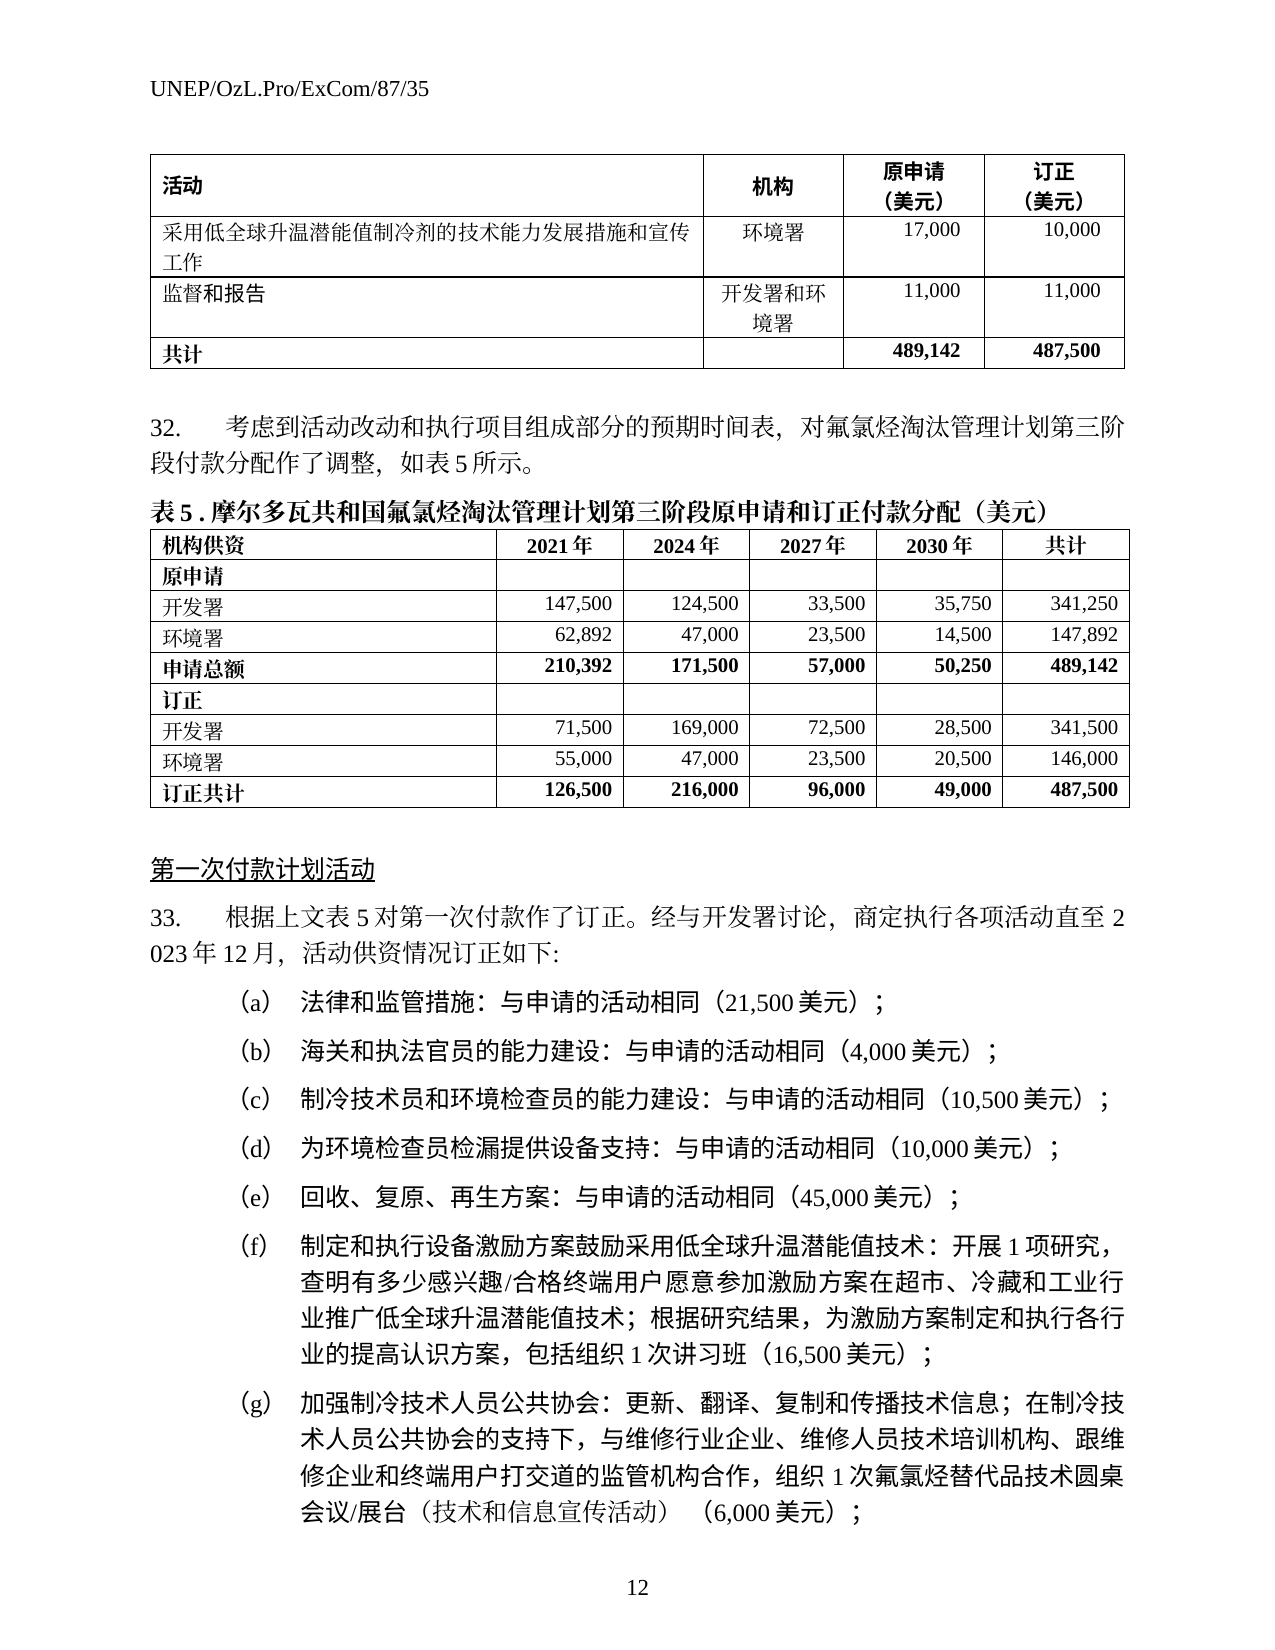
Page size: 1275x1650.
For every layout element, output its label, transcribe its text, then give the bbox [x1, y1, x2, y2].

table_header 共计 [1003, 530, 1129, 559]
table_cell 33,500 [750, 591, 876, 621]
table_cell 订正 [151, 684, 496, 714]
table_cell 14,500 [877, 622, 1002, 652]
table_cell 169,000 [624, 715, 749, 745]
list 海关和执法官员的能力建设：与申请的活动相同（4,000美元）； [225, 1031, 1125, 1067]
table_cell [1003, 560, 1129, 590]
table_header 2021年 [497, 530, 623, 559]
table_cell 57,000 [750, 653, 876, 683]
table_cell 146,000 [1003, 746, 1129, 776]
table_cell 11,000 [985, 278, 1124, 337]
table_cell [877, 560, 1002, 590]
list 加强制冷技术人员公共协会：更新、翻译、复制和传播技术信息；在制冷技术人员公共协会的支持下，与维修行业企业、维修人员技术培训机构、跟维修企业和终端用户打交道的监管机构合作，组织1次氟氯烃替代品技术圆桌会议/展台（技术和信息宣传活动） （6,000美元）； [225, 1383, 1125, 1528]
table_cell [497, 684, 623, 714]
list 制冷技术员和环境检查员的能力建设：与申请的活动相同（10,500美元）； [225, 1080, 1125, 1116]
table_cell 监督和报告 [151, 278, 703, 337]
table_cell 17,000 [844, 217, 984, 276]
table_cell 开发署 [151, 591, 496, 621]
table_header 机构供资 [151, 530, 496, 559]
table_header 原申请 （美元） [844, 155, 984, 216]
table_cell 341,250 [1003, 591, 1129, 621]
table_cell 124,500 [624, 591, 749, 621]
table_cell [497, 560, 623, 590]
list 为环境检查员检漏提供设备支持：与申请的活动相同（10,000美元）； [225, 1128, 1125, 1165]
table_cell 71,500 [497, 715, 623, 745]
table_cell 50,250 [877, 653, 1002, 683]
table_cell 共计 [151, 338, 703, 368]
table_cell 55,000 [497, 746, 623, 776]
table_cell 环境署 [151, 622, 496, 652]
table_cell 62,892 [497, 622, 623, 652]
table_cell [750, 684, 876, 714]
table_cell 126,500 [497, 777, 623, 807]
table_cell 10,000 [985, 217, 1124, 276]
table_cell 28,500 [877, 715, 1002, 745]
table_cell 20,500 [877, 746, 1002, 776]
table_cell 72,500 [750, 715, 876, 745]
list 法律和监管措施：与申请的活动相同（21,500美元）； [225, 982, 1125, 1018]
table_cell [750, 560, 876, 590]
table_cell [624, 560, 749, 590]
list 回收、复原、再生方案：与申请的活动相同（45,000美元）； [225, 1177, 1125, 1213]
list 考虑到活动改动和执行项目组成部分的预期时间表，对氟氯烃淘汰管理计划第三阶段付款分配作了调整，如表5所示。 [150, 408, 1125, 480]
table_cell 147,500 [497, 591, 623, 621]
table_cell 47,000 [624, 746, 749, 776]
table_cell 23,500 [750, 622, 876, 652]
table_cell 环境署 [151, 746, 496, 776]
table_cell 开发署 [151, 715, 496, 745]
table_cell 341,500 [1003, 715, 1129, 745]
list 制定和执行设备激励方案鼓励采用低全球升温潜能值技术：开展1项研究，查明有多少感兴趣/合格终端用户愿意参加激励方案在超市、冷藏和工业行业推广低全球升温潜能值技术；根据研究结果，为激励方案制定和执行各行业的提高认识方案，包括组织1次讲习班（16,500美元）； [225, 1226, 1125, 1371]
table_cell 147,892 [1003, 622, 1129, 652]
table_header 机构 [704, 155, 843, 216]
table_header 活动 [151, 155, 703, 216]
list 第一次付款计划活动 [150, 849, 1125, 885]
table_cell 环境署 [704, 217, 843, 276]
table_cell [704, 338, 843, 368]
table_header 订正 （美元） [985, 155, 1124, 216]
table_cell 原申请 [151, 560, 496, 590]
table_header 2024年 [624, 530, 749, 559]
table_cell 96,000 [750, 777, 876, 807]
table_cell 489,142 [1003, 653, 1129, 683]
table_cell 35,750 [877, 591, 1002, 621]
table_cell [624, 684, 749, 714]
table_cell 216,000 [624, 777, 749, 807]
table_cell [877, 684, 1002, 714]
table_cell 49,000 [877, 777, 1002, 807]
table_cell [1003, 684, 1129, 714]
text 表5 . 摩尔多瓦共和国氟氯烃淘汰管理计划第三阶段原申请和订正付款分配（美元） [150, 492, 1125, 528]
list 根据上文表5对第一次付款作了订正。经与开发署讨论，商定执行各项活动直至2023年12月，活动供资情况订正如下: [150, 898, 1125, 970]
table_cell 47,000 [624, 622, 749, 652]
table_cell 申请总额 [151, 653, 496, 683]
table_cell 210,392 [497, 653, 623, 683]
table_cell 11,000 [844, 278, 984, 337]
table_cell 订正共计 [151, 777, 496, 807]
table_cell 171,500 [624, 653, 749, 683]
table_header 2030年 [877, 530, 1002, 559]
table_cell 487,500 [985, 338, 1124, 368]
table_cell 开发署和环境署 [704, 278, 843, 337]
table_cell 23,500 [750, 746, 876, 776]
table_cell 489,142 [844, 338, 984, 368]
table_cell 采用低全球升温潜能值制冷剂的技术能力发展措施和宣传工作 [151, 217, 703, 276]
table_cell 487,500 [1003, 777, 1129, 807]
table_header 2027年 [750, 530, 876, 559]
